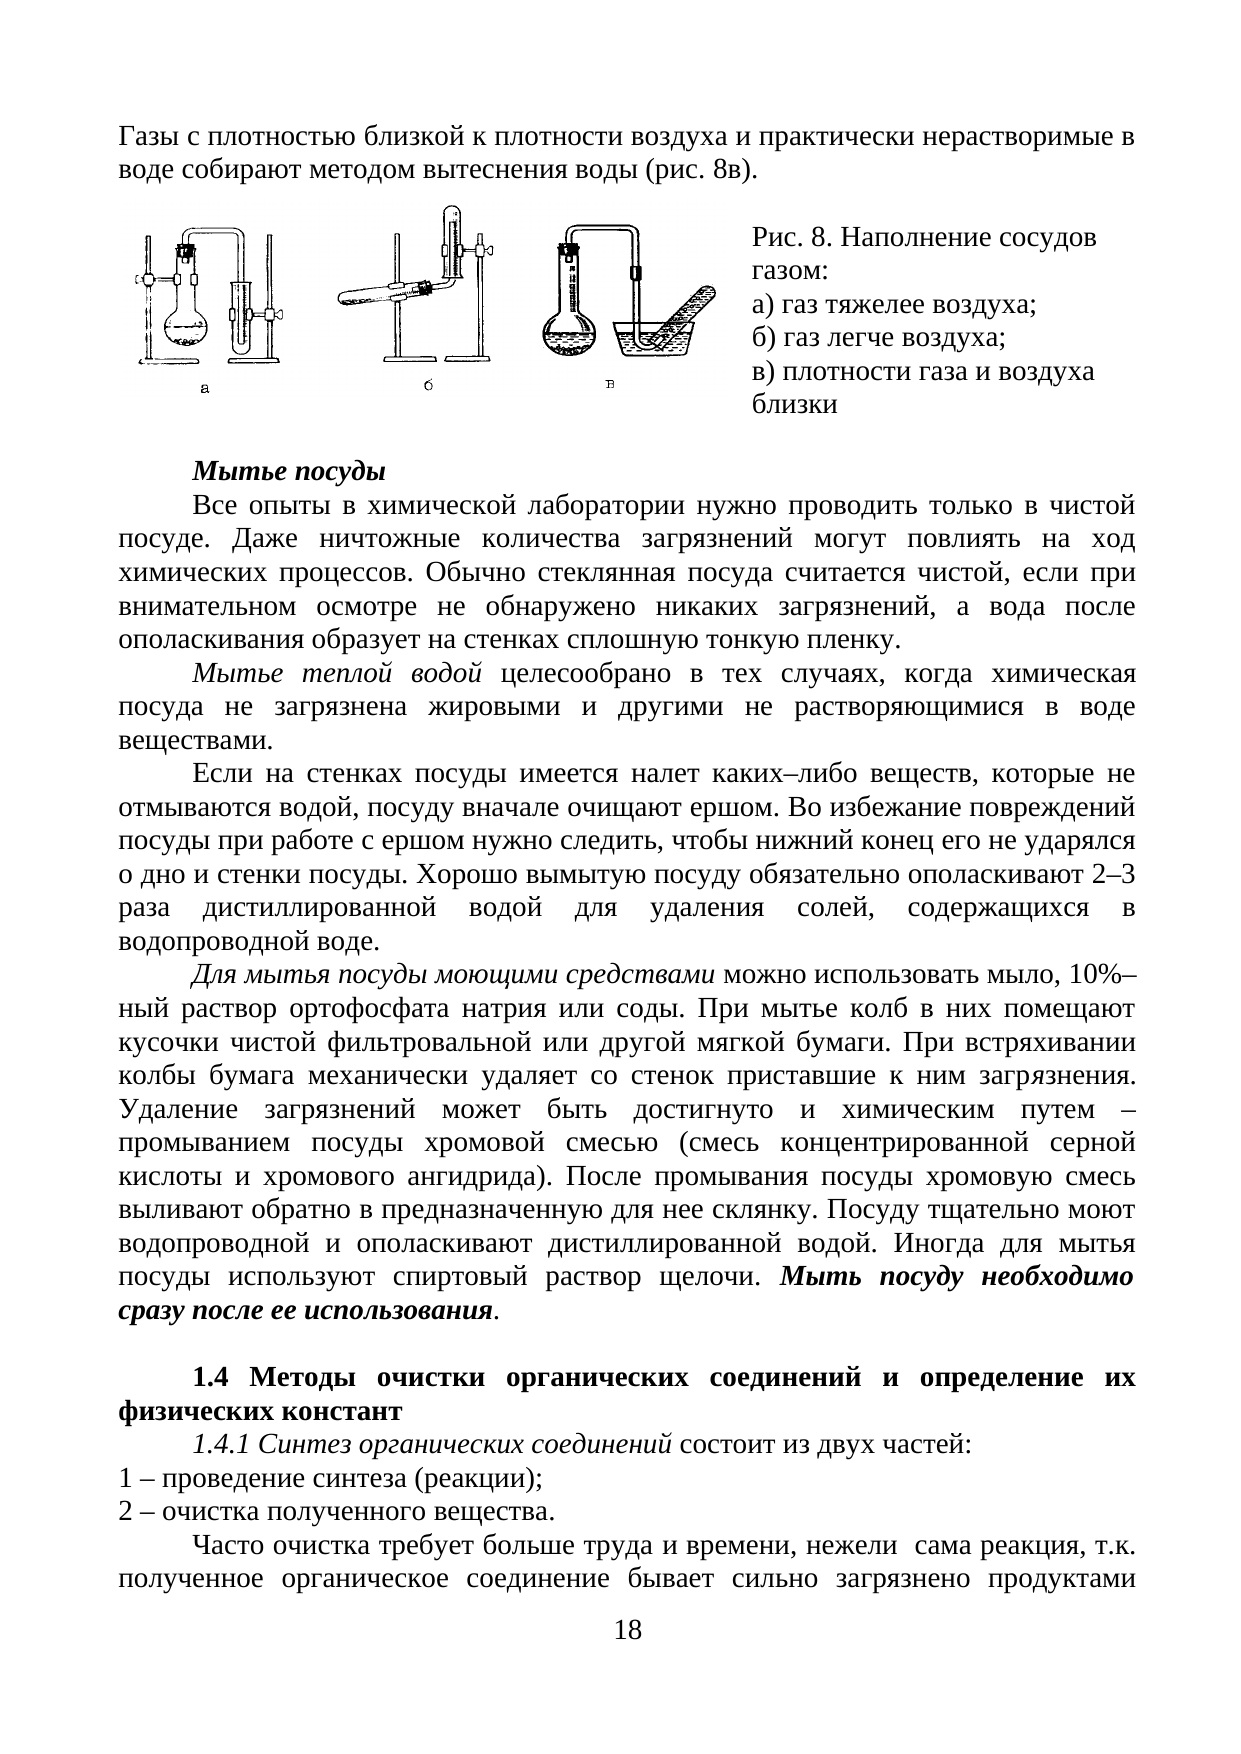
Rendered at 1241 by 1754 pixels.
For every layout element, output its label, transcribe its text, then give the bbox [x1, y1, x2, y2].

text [118, 1527, 1137, 1594]
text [118, 118, 1137, 185]
text Все опыты в химической лаборатории нужно проводить только в чистой посуде. Даже ничтожные количества загрязнений могут повлиять на ход химических процессов. Обычно стеклянная посуда считается чистой, если при внимательном осмотре не обнаружено никаких загрязнений, а вода после ополаскивания образует на стенках сплошную тонкую пленку. [118, 487, 1137, 655]
text Если на стенках посуды имеется налет каких–либо веществ, которые не отмываются водой, посуду вначале очищают ершом. Во избежание повреждений посуды при работе с ершом нужно следить, чтобы нижний конец его не ударялся о дно и стенки посуды. Хорошо вымытую посуду обязательно ополаскивают 2–3 раза дистиллированной водой для удаления солей, содержащихся в водопроводной воде. [118, 755, 1137, 957]
text 1.4 Методы очистки органических соединений и определение их физических констант [118, 1359, 1137, 1426]
text Мытье теплой водой целесообрано в тех случаях, когда химическая посуда не загрязнена жировыми и другими не растворяющимися в воде веществами. [118, 655, 1137, 755]
text Мытье посуды [118, 453, 1137, 487]
text Рис. 8. Наполнение сосудов газом: [733, 219, 1137, 286]
text 1 – проведение синтеза (реакции); [118, 1460, 1137, 1493]
text в) плотности газа и воздуха близки [118, 353, 1137, 420]
picture [117, 197, 733, 397]
text 1.4.1 Синтез органических соединений состоит из двух частей: [118, 1426, 1137, 1460]
text б) газ легче воздуха; [733, 319, 1137, 353]
text 2 – очистка полученного вещества. [118, 1493, 1137, 1527]
text Для мытья посуды моющими средствами можно использовать мыло, 10%–ный раствор ортофосфата натрия или соды. При мытье колб в них помещают кусочки чистой фильтровальной или другой мягкой бумаги. При встряхивании колбы бумага механически удаляет со стенок приставшие к ним загрязнения. Удаление загрязнений может быть достигнуто и химическим путем – промыванием посуды хромовой смесью (смесь концентрированной серной кислоты и хромового ангидрида). После промывания посуды хромовую смесь выливают обратно в предназначенную для нее склянку. Посуду тщательно моют водопроводной и ополаскивают дистиллированной водой. Иногда для мытья посуды используют спиртовый раствор щелочи. Мыть посуду необходимо сразу после ее использования. [118, 957, 1137, 1326]
text а) газ тяжелее воздуха; [733, 286, 1137, 319]
